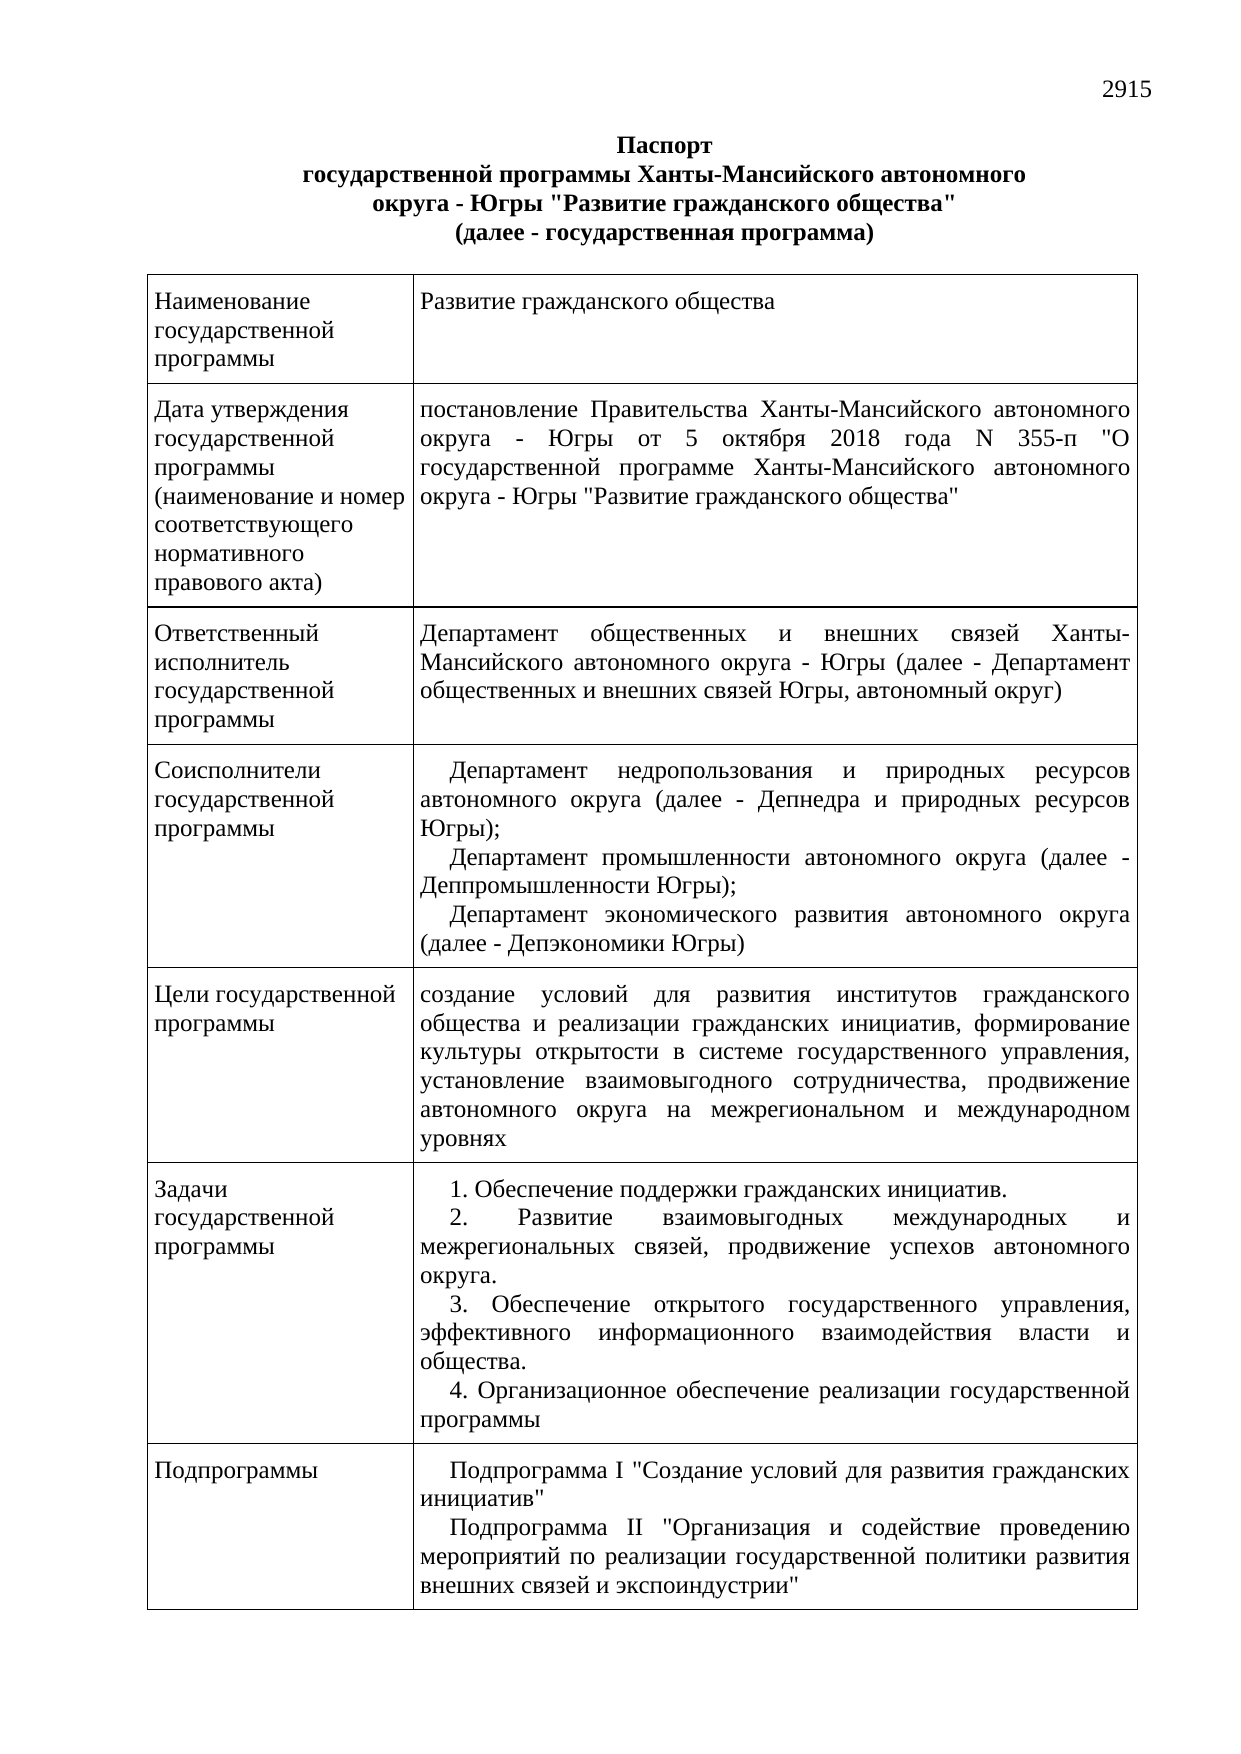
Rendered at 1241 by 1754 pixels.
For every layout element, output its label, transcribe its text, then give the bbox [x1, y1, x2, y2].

title округа - Югры "Развитие гражданского общества" [177, 188, 1152, 217]
table_cell Департамент общественных и внешних связей Ханты-Мансийского автономного округа - Югры (далее - Департамент общественных и внешних связей Югры, автономный округ) [414, 608, 1137, 744]
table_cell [414, 1444, 1137, 1609]
table_cell Соисполнители государственной программы [148, 745, 413, 967]
table_cell постановление Правительства Ханты-Мансийского автономного округа - Югры от 5 октября 2018 года N 355-п "О государственной программе Ханты-Мансийского автономного округа - Югры "Развитие гражданского общества" [414, 384, 1137, 606]
title государственной программы Ханты-Мансийского автономного [177, 159, 1152, 188]
table_header Развитие гражданского общества [414, 275, 1137, 383]
table_header Наименование государственной программы [148, 275, 413, 383]
title Паспорт [177, 131, 1152, 159]
title (далее - государственная программа) [177, 217, 1152, 246]
table_cell Дата утверждения государственной программы (наименование и номер соответствующего нормативного правового акта) [148, 384, 413, 606]
table_cell Подпрограммы [148, 1444, 413, 1609]
table_cell Ответственный исполнитель государственной программы [148, 608, 413, 744]
table_cell 1. Обеспечение поддержки гражданских инициатив. 2. Развитие взаимовыгодных международных и межрегиональных связей, продвижение успехов автономного округа. 3. Обеспечение открытого государственного управления, эффективного информационного взаимодействия власти и общества. 4. Организационное обеспечение реализации государственной программы [414, 1163, 1137, 1443]
table_cell Задачи государственной программы [148, 1163, 413, 1443]
table_cell Департамент недропользования и природных ресурсов автономного округа (далее - Депнедра и природных ресурсов Югры); Департамент промышленности автономного округа (далее - Деппромышленности Югры); Департамент экономического развития автономного округа (далее - Депэкономики Югры) [414, 745, 1137, 967]
table_cell Цели государственной программы [148, 968, 413, 1162]
table_cell создание условий для развития институтов гражданского общества и реализации гражданских инициатив, формирование культуры открытости в системе государственного управления, установление взаимовыгодного сотрудничества, продвижение автономного округа на межрегиональном и международном уровнях [414, 968, 1137, 1162]
